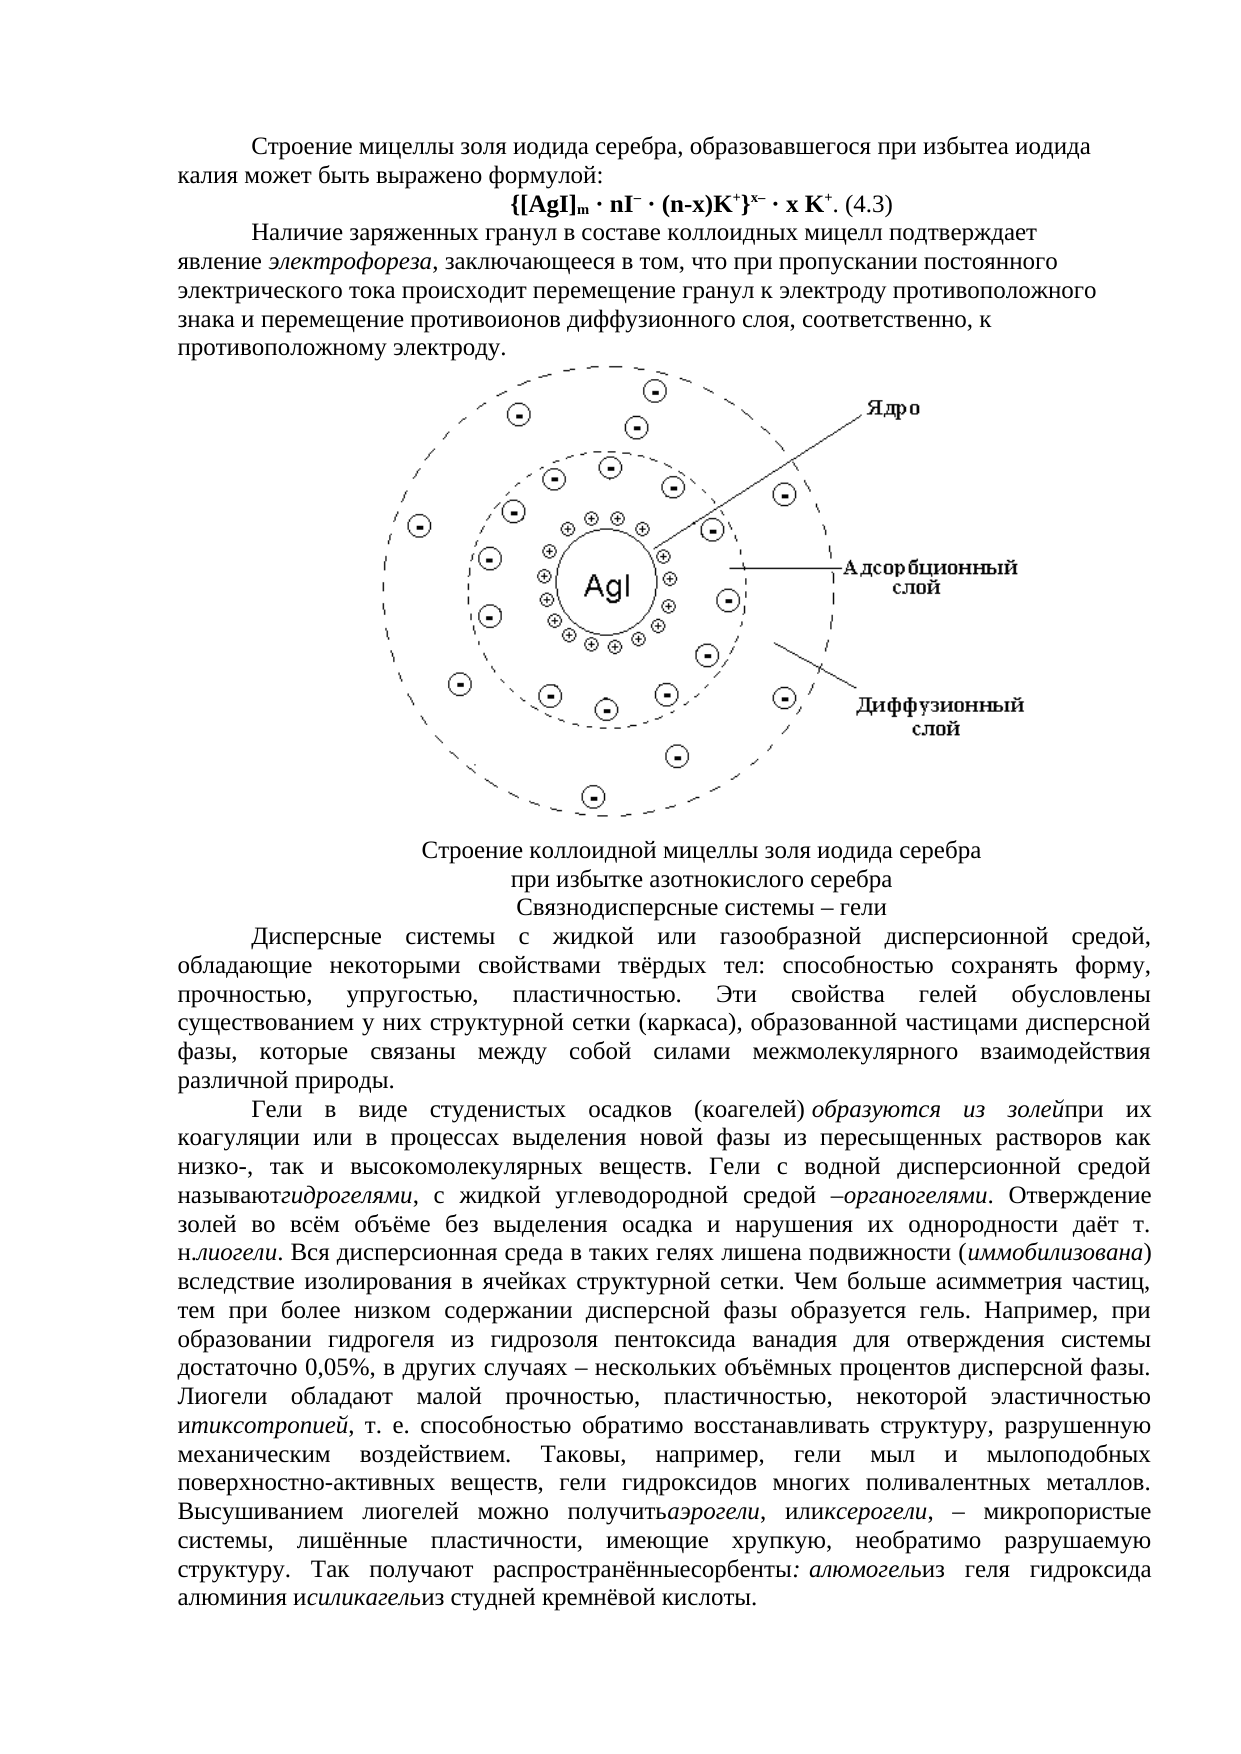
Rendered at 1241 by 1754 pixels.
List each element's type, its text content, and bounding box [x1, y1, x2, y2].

text {[AgI]m · nI– · (n-x)K+}x– · x K+. (4.3) [177, 189, 1152, 217]
text Строение мицеллы золя иодида серебра, образовавшегося при избытеа иодида калия может быть выражено формулой: [177, 131, 1152, 189]
text Дисперсные системы с жидкой или газообразной дисперсионной средой, обладающие некоторыми свойствами твёрдых тел: способностью сохранять форму, прочностью, упругостью, пластичностью. Эти свойства гелей обусловлены существованием у них структурной сетки (каркаса), образованной частицами дисперсной фазы, которые связаны между собой силами межмолекулярного взаимодействия различной природы. [177, 921, 1152, 1094]
text Строение коллоидной мицеллы золя иодида серебра [177, 835, 1152, 864]
text Наличие заряженных гранул в составе коллоидных мицелл подтверждает явление электрофореза, заключающееся в том, что при пропускании постоянного электрического тока происходит перемещение гранул к электроду противоположного знака и перемещение противоионов диффузионного слоя, соответственно, к противоположному электроду. [177, 217, 1152, 361]
text Связнодисперсные системы – гели [177, 892, 1152, 921]
picture [375, 361, 1028, 835]
text при избытке азотнокислого серебра [177, 864, 1152, 892]
text Гели в виде студенистых осадков (коагелей) образуются из золейпри их коагуляции или в процессах выделения новой фазы из пересыщенных растворов как низко-, так и высокомолекулярных веществ. Гели с водной дисперсионной средой называютгидрогелями, с жидкой углеводородной средой –органогелями. Отверждение золей во всём объёме без выделения осадка и нарушения их однородности даёт т. н.лиогели. Вся дисперсионная среда в таких гелях лишена подвижности (иммобилизована) вследствие изолирования в ячейках структурной сетки. Чем больше асимметрия частиц, тем при более низком содержании дисперсной фазы образуется гель. Например, при образовании гидрогеля из гидрозоля пентоксида ванадия для отверждения системы достаточно 0,05%, в других случаях – нескольких объёмных процентов дисперсной фазы. Лиогели обладают малой прочностью, пластичностью, некоторой эластичностью итиксотропией, т. е. способностью обратимо восстанавливать структуру, разрушенную механическим воздействием. Таковы, например, гели мыл и мылоподобных поверхностно-активных веществ, гели гидроксидов многих поливалентных металлов. Высушиванием лиогелей можно получитьаэрогели, иликсерогели, – микропористые системы, лишённые пластичности, имеющие хрупкую, необратимо разрушаемую структуру. Так получают распространённыесорбенты: алюмогельиз геля гидроксида алюминия исиликагельиз студней кремнёвой кислоты. [177, 1094, 1152, 1611]
